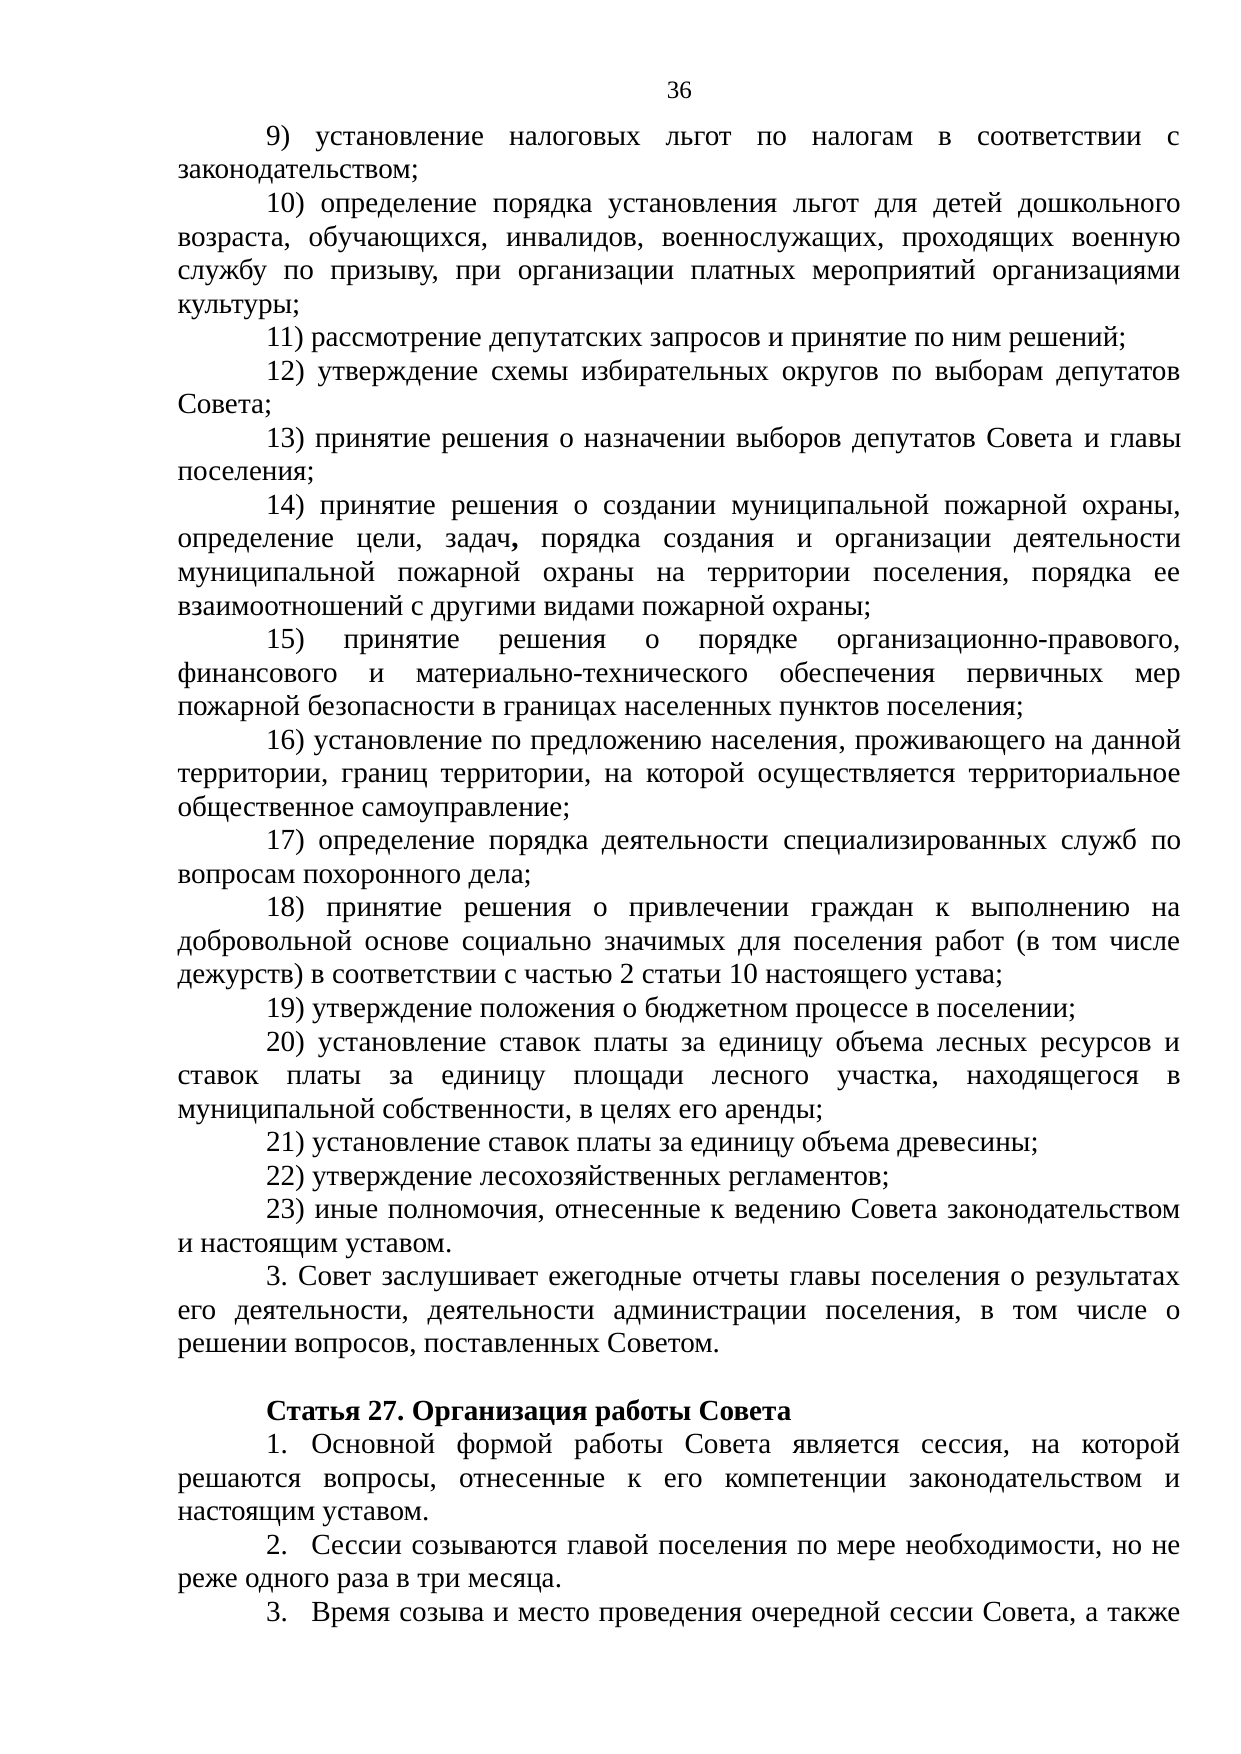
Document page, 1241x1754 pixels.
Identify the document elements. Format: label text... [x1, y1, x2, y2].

list Сессии созываются главой поселения по мере необходимости, но не реже одного раза в три месяца. [177, 1527, 1181, 1594]
text 3. Совет заслушивает ежегодные отчеты главы поселения о результатах его деятельности, деятельности администрации поселения, в том числе о решении вопросов, поставленных Советом. [177, 1258, 1181, 1359]
text 12) утверждение схемы избирательных округов по выборам депутатов Совета; [177, 353, 1181, 420]
text 17) определение порядка деятельности специализированных служб по вопросам похоронного дела; [177, 822, 1181, 889]
text 21) установление ставок платы за единицу объема древесины; [177, 1124, 1181, 1158]
text 9) установление налоговых льгот по налогам в соответствии с законодательством; [177, 118, 1181, 185]
text 16) установление по предложению населения, проживающего на данной территории, границ территории, на которой осуществляется территориальное общественное самоуправление; [177, 722, 1181, 822]
text 13) принятие решения о назначении выборов депутатов Совета и главы поселения; [177, 420, 1181, 487]
text 18) принятие решения о привлечении граждан к выполнению на добровольной основе социально значимых для поселения работ (в том числе дежурств) в соответствии с частью 2 статьи 10 настоящего устава; [177, 889, 1181, 990]
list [177, 1594, 1181, 1627]
text 10) определение порядка установления льгот для детей дошкольного возраста, обучающихся, инвалидов, военнослужащих, проходящих военную службу по призыву, при организации платных мероприятий организациями культуры; [177, 185, 1181, 319]
text 14) принятие решения о создании муниципальной пожарной охраны, определение цели, задач, порядка создания и организации деятельности муниципальной пожарной охраны на территории поселения, порядка ее взаимоотношений с другими видами пожарной охраны; [177, 487, 1181, 621]
list Основной формой работы Совета является сессия, на которой решаются вопросы, отнесенные к его компетенции законодательством и настоящим уставом. [177, 1426, 1181, 1527]
text 22) утверждение лесохозяйственных регламентов; [177, 1158, 1181, 1191]
text 11) рассмотрение депутатских запросов и принятие по ним решений; [177, 319, 1181, 353]
text Статья 27. Организация работы Совета [177, 1393, 1181, 1426]
text 19) утверждение положения о бюджетном процессе в поселении; [177, 990, 1181, 1024]
text 20) установление ставок платы за единицу объема лесных ресурсов и ставок платы за единицу площади лесного участка, находящегося в муниципальной собственности, в целях его аренды; [177, 1024, 1181, 1124]
text 23) иные полномочия, отнесенные к ведению Совета законодательством и настоящим уставом. [177, 1191, 1181, 1258]
text 15) принятие решения о порядке организационно-правового, финансового и материально-технического обеспечения первичных мер пожарной безопасности в границах населенных пунктов поселения; [177, 621, 1181, 722]
